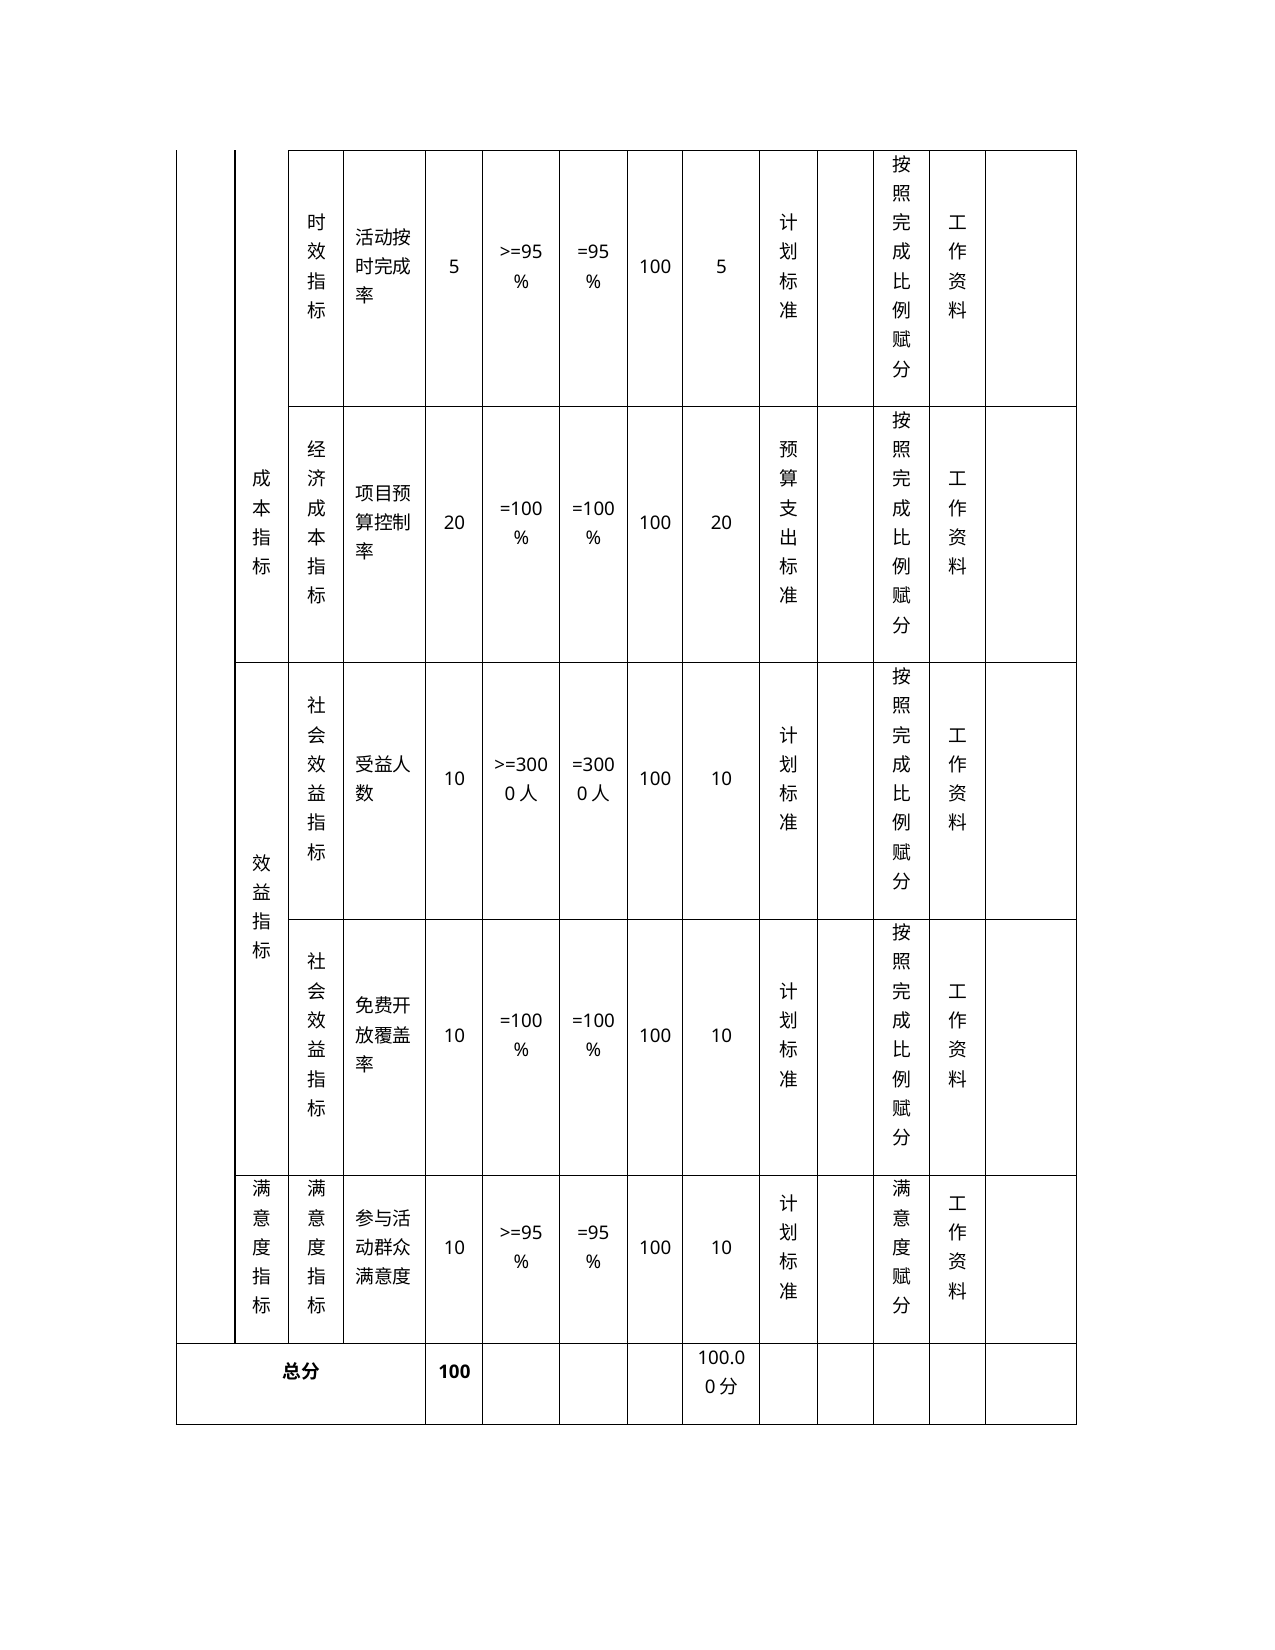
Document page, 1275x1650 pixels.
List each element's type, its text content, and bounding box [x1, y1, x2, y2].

table_cell [483, 1344, 559, 1423]
table_cell 20 [426, 407, 482, 662]
table_cell 满意度指标 [289, 1176, 343, 1343]
table_cell >=95% [483, 1176, 559, 1343]
table_cell 工作资料 [930, 407, 985, 662]
table_cell 100 [628, 151, 682, 406]
table_cell 成本指标 [236, 406, 288, 662]
table_cell 5 [683, 151, 759, 406]
table_cell =95% [560, 1176, 627, 1343]
table_cell [818, 920, 873, 1174]
table_cell [628, 1344, 682, 1423]
table_cell 10 [426, 663, 482, 918]
table_cell 100 [628, 1176, 682, 1343]
table_cell 计划标准 [760, 920, 817, 1174]
table_cell [986, 151, 1076, 406]
table_cell [818, 1344, 873, 1423]
table_cell [930, 1344, 985, 1423]
table_cell >=3000人 [483, 663, 559, 918]
table_cell =3000人 [560, 663, 627, 918]
table_cell 计划标准 [760, 151, 817, 406]
table_cell 免费开放覆盖率 [344, 920, 425, 1174]
table_cell 5 [426, 151, 482, 406]
table_cell 工作资料 [930, 920, 985, 1174]
table_cell [874, 1344, 929, 1423]
table_cell 总分 [177, 1344, 425, 1423]
table_cell [986, 407, 1076, 662]
table_cell >=95% [483, 151, 559, 406]
table_cell 计划标准 [760, 1176, 817, 1343]
table_cell 社会效益指标 [289, 920, 343, 1174]
table_cell 100.00分 [683, 1344, 759, 1423]
table_cell [986, 1176, 1076, 1343]
table_cell 工作资料 [930, 1176, 985, 1343]
table_cell 参与活动群众满意度 [344, 1176, 425, 1343]
table_cell [760, 1344, 817, 1423]
table_cell 100 [628, 407, 682, 662]
table_cell 按照完成比例赋分 [874, 663, 929, 918]
table_cell 计划标准 [760, 663, 817, 918]
table_cell 工作资料 [930, 663, 985, 918]
table_cell 按照完成比例赋分 [874, 920, 929, 1174]
table_cell 10 [426, 1176, 482, 1343]
table_cell 时效指标 [289, 151, 343, 406]
table_cell 工作资料 [930, 151, 985, 406]
table_cell 10 [683, 920, 759, 1174]
table_cell [986, 1344, 1076, 1423]
table_cell [986, 663, 1076, 918]
table_cell 效益指标 [236, 663, 288, 1174]
table_cell 满意度指标 [236, 1176, 288, 1343]
table_cell 经济成本指标 [289, 407, 343, 662]
table_cell =100% [560, 920, 627, 1174]
table_cell 按照完成比例赋分 [874, 407, 929, 662]
table_cell 预算支出标准 [760, 407, 817, 662]
table_cell 10 [426, 920, 482, 1174]
table_cell 100 [426, 1344, 482, 1423]
table_cell 10 [683, 1176, 759, 1343]
table_cell 20 [683, 407, 759, 662]
table_cell 100 [628, 920, 682, 1174]
table_cell 满意度赋分 [874, 1176, 929, 1343]
table_cell 100 [628, 663, 682, 918]
table_cell =100% [560, 407, 627, 662]
table_cell 10 [683, 663, 759, 918]
table_cell 按照完成比例赋分 [874, 151, 929, 406]
table_cell 社会效益指标 [289, 663, 343, 918]
table_cell [818, 1176, 873, 1343]
table_cell [818, 663, 873, 918]
table_cell 受益人数 [344, 663, 425, 918]
table_cell [818, 407, 873, 662]
table_cell =95% [560, 151, 627, 406]
table_cell 活动按时完成率 [344, 151, 425, 406]
table_cell [986, 920, 1076, 1174]
table_cell =100% [483, 407, 559, 662]
table_cell [560, 1344, 627, 1423]
table_cell =100% [483, 920, 559, 1174]
table_cell [818, 151, 873, 406]
table_cell 项目预算控制率 [344, 407, 425, 662]
